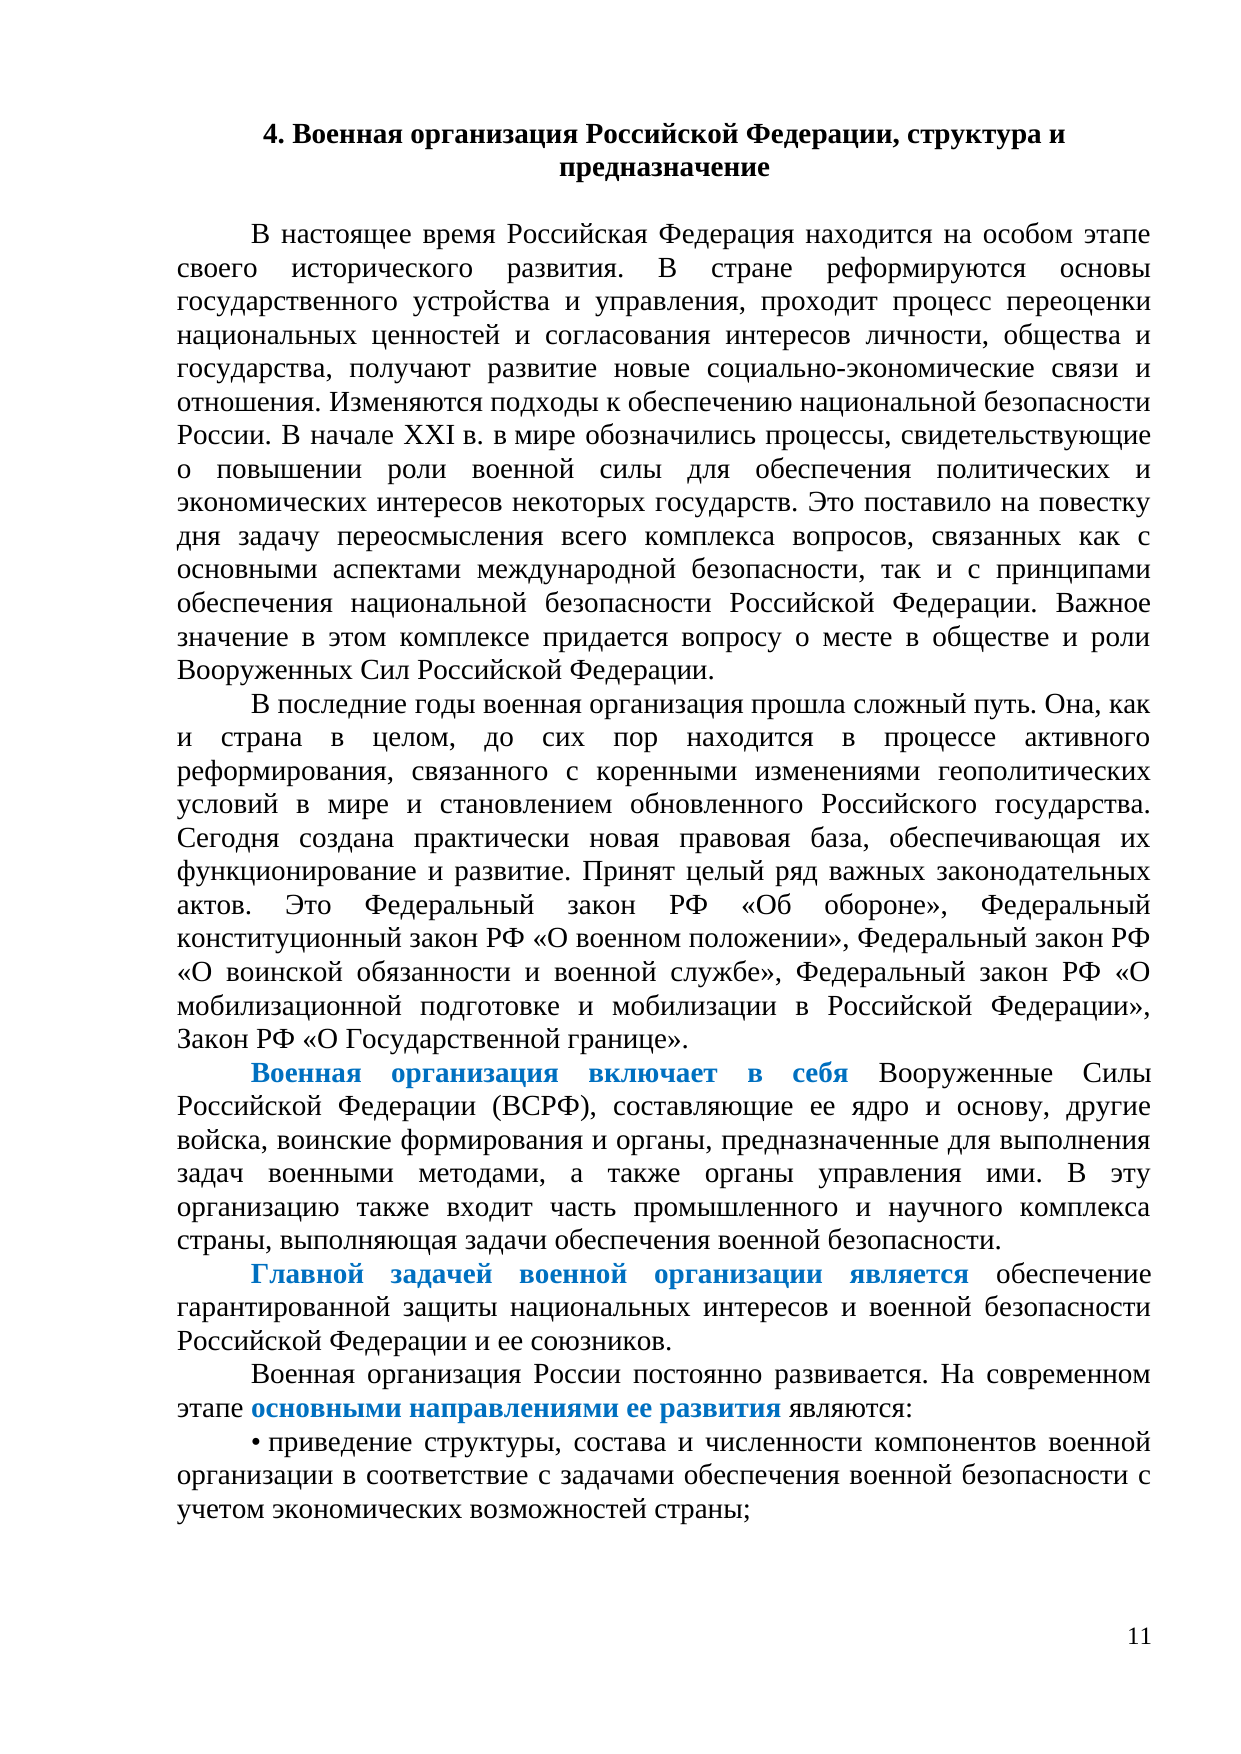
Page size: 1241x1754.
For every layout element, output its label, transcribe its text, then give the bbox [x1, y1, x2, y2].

text Военная организация включает в себя Вооруженные Силы Российской Федерации (ВСРФ), составляющие ее ядро и основу, другие войска, воинские формирования и органы, предназначенные для выполнения задач военными методами, а также органы управления ими. В эту организацию также входит часть промышленного и научного комплекса страны, выполняющая задачи обеспечения военной безопасности. [177, 1055, 1152, 1256]
text Главной задачей военной организации является обеспечение гарантированной защиты национальных интересов и военной безопасности Российской Федерации и ее союзников. [177, 1256, 1152, 1357]
text Военная организация России постоянно развивается. На современном этапе основными направлениями ее развития являются: [177, 1357, 1152, 1424]
text • приведение структуры, состава и численности компонентов военной организации в соответствие с задачами обеспечения военной безопасности с учетом экономических возможностей страны; [177, 1424, 1152, 1524]
text 4. Военная организация Российской Федерации, структура и предназначение [177, 118, 1152, 183]
text В последние годы военная организация прошла сложный путь. Она, как и страна в целом, до сих пор находится в процессе активного реформирования, связанного с коренными изменениями геополитических условий в мире и становлением обновленного Российского государства. Сегодня создана практически новая правовая база, обеспечивающая их функционирование и развитие. Принят целый ряд важных законодательных актов. Это Федеральный закон РФ «Об обороне», Федеральный конституционный закон РФ «О военном положении», Федеральный закон РФ «О воинской обязанности и военной службе», Федеральный закон РФ «О мобилизационной подготовке и мобилизации в Российской Федерации», Закон РФ «О Государственной границе». [177, 686, 1152, 1055]
text В настоящее время Российская Федерация находится на особом этапе своего исторического развития. В стране реформируются основы государственного устройства и управления, проходит процесс переоценки национальных ценностей и согласования интересов личности, общества и государства, получают развитие новые социально-экономические связи и отношения. Изменяются подходы к обеспечению национальной безопасности России. В начале XXI в. в мире обозначились процессы, свидетельствующие о повышении роли военной силы для обеспечения политических и экономических интересов некоторых государств. Это поставило на повестку дня задачу переосмысления всего комплекса вопросов, связанных как с основными аспектами международной безопасности, так и с принципами обеспечения национальной безопасности Российской Федерации. Важное значение в этом комплексе придается вопросу о месте в обществе и роли Вооруженных Сил Российской Федерации. [177, 216, 1152, 686]
